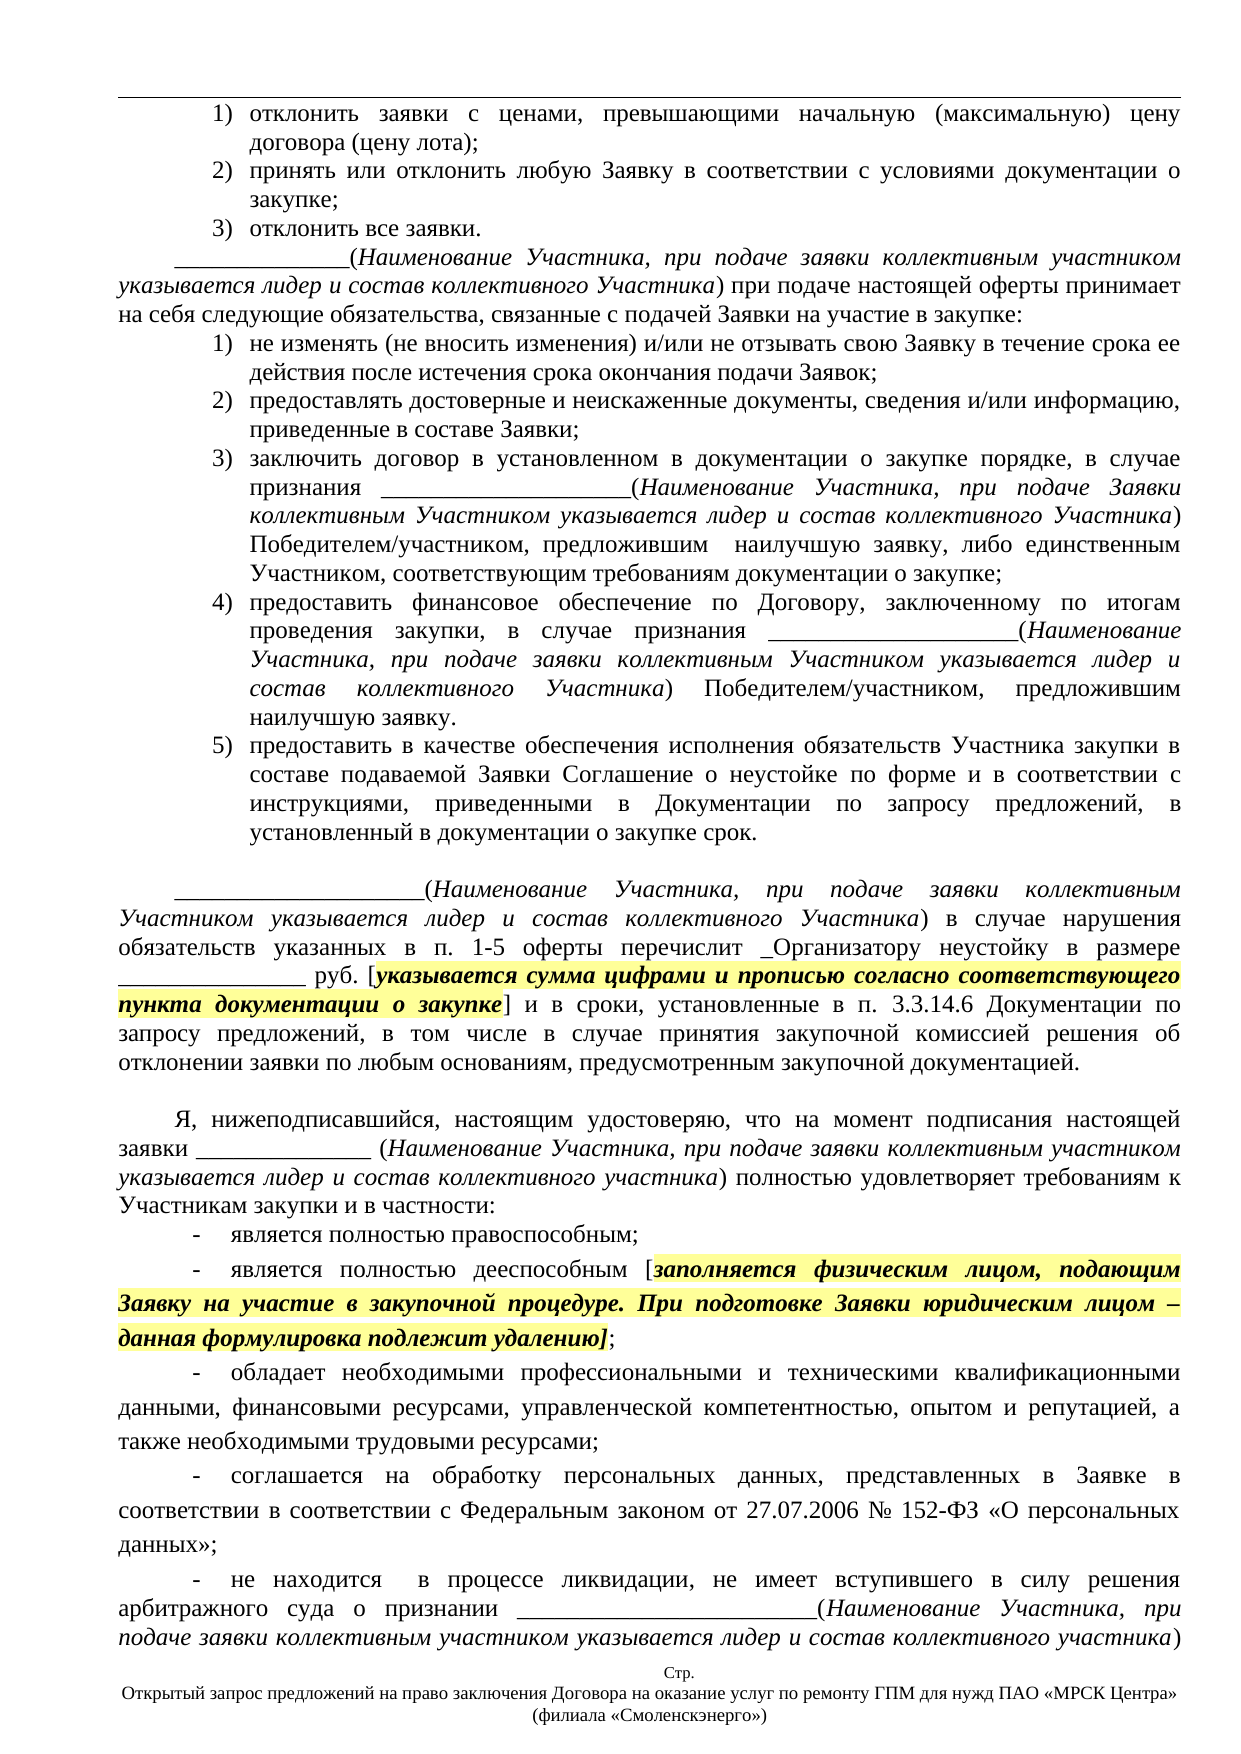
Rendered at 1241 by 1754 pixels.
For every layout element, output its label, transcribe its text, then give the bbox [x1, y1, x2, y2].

list обладает необходимыми профессиональными и техническими квалификационными данными, финансовыми ресурсами, управленческой компетентностью, опытом и репутацией, а также необходимыми трудовыми ресурсами; [118, 1357, 1181, 1455]
list является полностью правоспособным; [118, 1219, 1181, 1248]
list предоставлять достоверные и неискаженные документы, сведения и/или информацию, приведенные в составе Заявки; [212, 386, 1181, 443]
list не изменять (не вносить изменения) и/или не отзывать свою Заявку в течение срока ее действия после истечения срока окончания подачи Заявок; [212, 328, 1181, 386]
list соглашается на обработку персональных данных, представленных в Заявке в соответствии в соответствии с Федеральным законом от 27.07.2006 № 152-ФЗ «О персональных данных»; [118, 1461, 1181, 1558]
list предоставить финансовое обеспечение по Договору, заключенному по итогам проведения закупки, в случае признания ____________________(Наименование Участника, при подаче заявки коллективным Участником указывается лидер и состав коллективного Участника) Победителем/участником, предложившим наилучшую заявку. [212, 587, 1181, 731]
list предоставить в качестве обеспечения исполнения обязательств Участника закупки в составе подаваемой Заявки Соглашение о неустойке по форме и в соответствии с инструкциями, приведенными в Документации по запросу предложений, в установленный в документации о закупке срок. [212, 731, 1181, 846]
list отклонить заявки с ценами, превышающими начальную (максимальную) цену договора (цену лота); [212, 98, 1181, 156]
list является полностью дееспособным [заполняется физическим лицом, подающим Заявку на участие в закупочной процедуре. При подготовке Заявки юридическим лицом – данная формулировка подлежит удалению]; [118, 1317, 1181, 1351]
list принять или отклонить любую Заявку в соответствии с условиями документации о закупке; [212, 156, 1181, 213]
list заключить договор в установленном в документации о закупке порядке, в случае признания ____________________(Наименование Участника, при подаче Заявки коллективным Участником указывается лидер и состав коллективного Участника) Победителем/участником, предложившим наилучшую заявку, либо единственным Участником, соответствующим требованиям документации о закупке; [212, 443, 1181, 587]
list является полностью дееспособным [заполняется физическим лицом, подающим Заявку на участие в закупочной процедуре. При подготовке Заявки юридическим лицом – данная формулировка подлежит удалению]; [118, 1254, 1181, 1288]
text Я, нижеподписавшийся, настоящим удостоверяю, что на момент подписания настоящей заявки ______________ (Наименование Участника, при подаче заявки коллективным участником указывается лидер и состав коллективного участника) полностью удовлетворяет требованиям к Участникам закупки и в частности: [118, 1104, 1181, 1219]
text ____________________(Наименование Участника, при подаче заявки коллективным Участником указывается лидер и состав коллективного Участника) в случае нарушения обязательств указанных в п. 1-5 оферты перечислит _Организатору неустойку в размере _______________ руб. [указывается сумма цифрами и прописью согласно соответствующего пункта документации о закупке] и в сроки, установленные в п. 3.3.14.6 Документации по запросу предложений, в том числе в случае принятия закупочной комиссией решения об отклонении заявки по любым основаниям, предусмотренным закупочной документацией. [118, 874, 1181, 989]
list отклонить все заявки. [212, 213, 1181, 242]
text ____________________(Наименование Участника, при подаче заявки коллективным Участником указывается лидер и состав коллективного Участника) в случае нарушения обязательств указанных в п. 1-5 оферты перечислит _Организатору неустойку в размере _______________ руб. [указывается сумма цифрами и прописью согласно соответствующего пункта документации о закупке] и в сроки, установленные в п. 3.3.14.6 Документации по запросу предложений, в том числе в случае принятия закупочной комиссией решения об отклонении заявки по любым основаниям, предусмотренным закупочной документацией. [118, 989, 1181, 1076]
text ______________(Наименование Участника, при подаче заявки коллективным участником указывается лидер и состав коллективного Участника) при подаче настоящей оферты принимает на себя следующие обязательства, связанные с подачей Заявки на участие в закупке: [118, 242, 1181, 328]
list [118, 1564, 1181, 1650]
